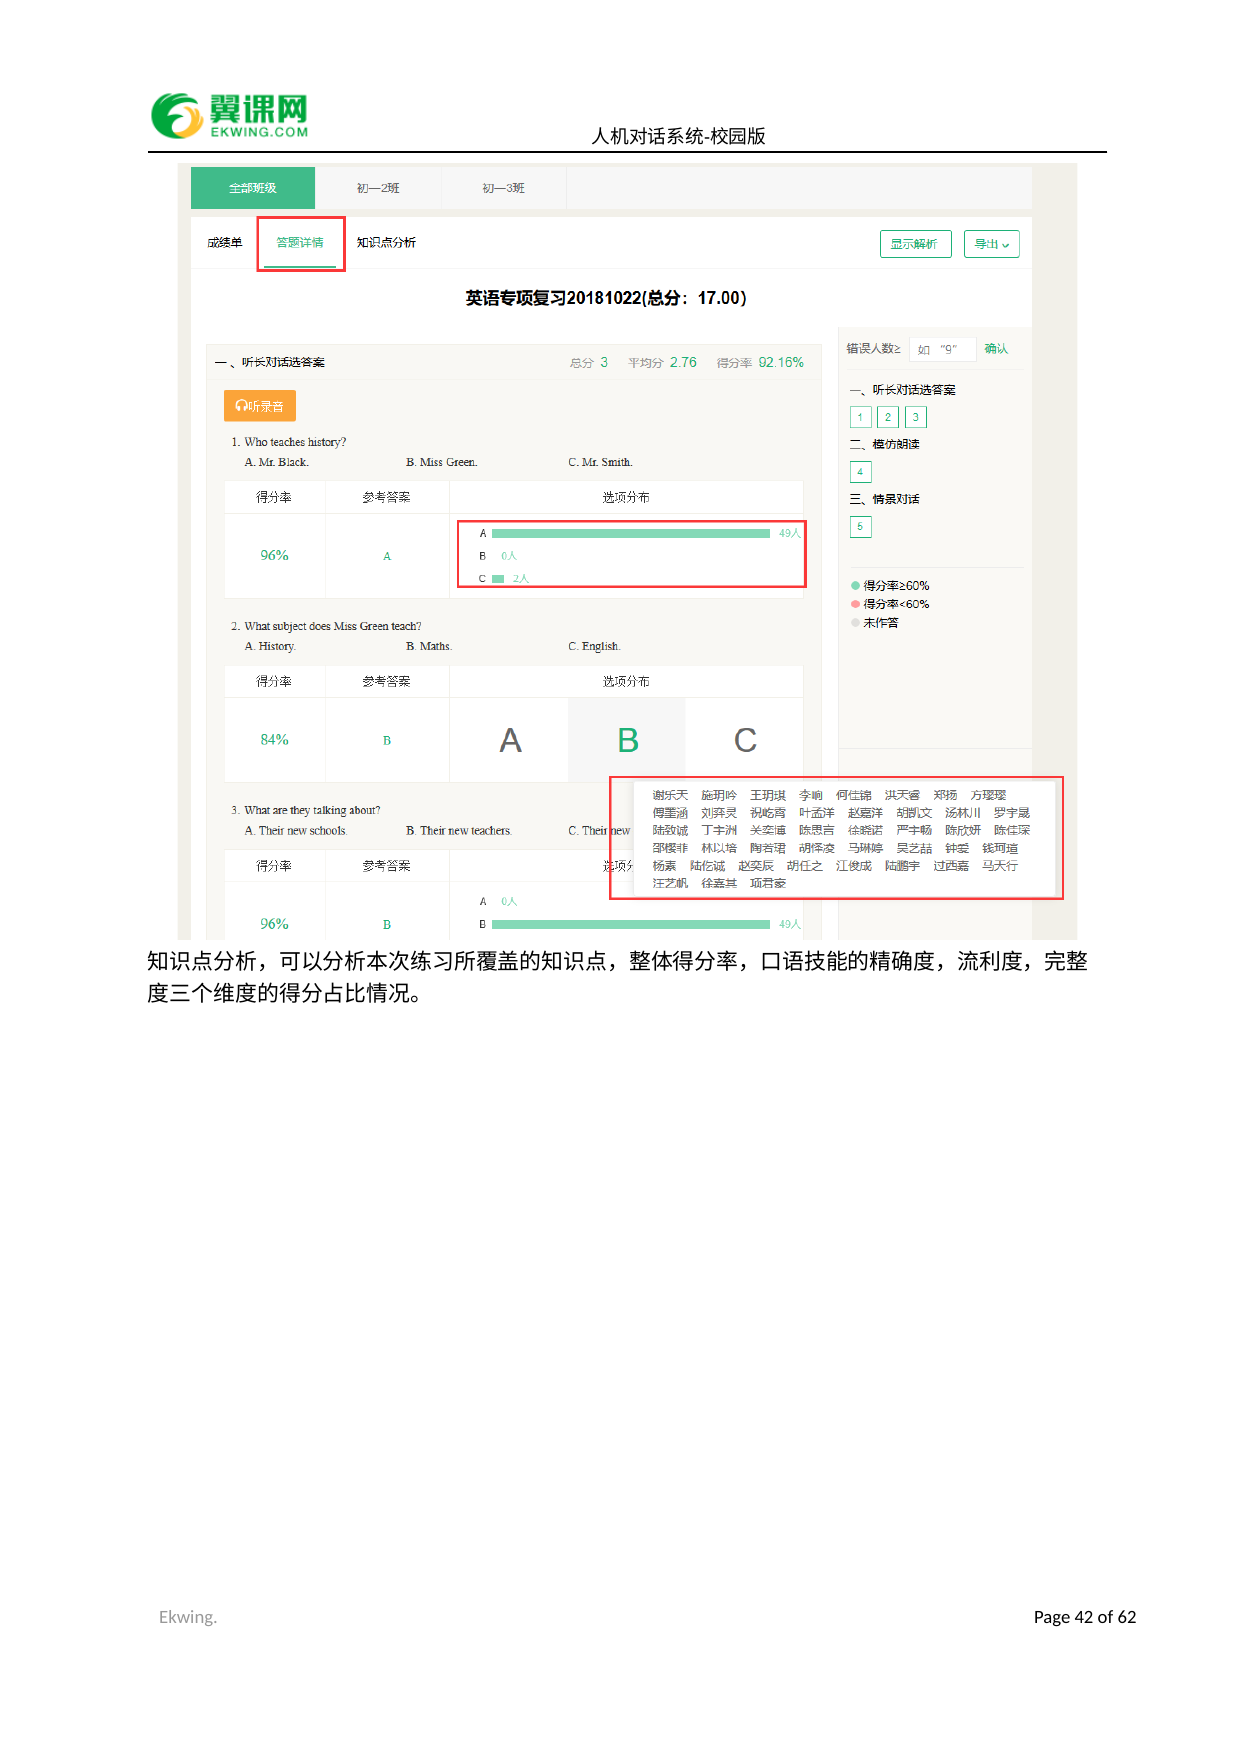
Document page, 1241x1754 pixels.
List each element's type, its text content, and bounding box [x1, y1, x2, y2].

picture [147, 88, 317, 144]
text 知识点分析，可以分析本次练习所覆盖的知识点，整体得分率，口语技能的精确度，流利度，完整度三个维度的得分占比情况。 [148, 943, 1107, 1008]
picture [177, 163, 1078, 940]
